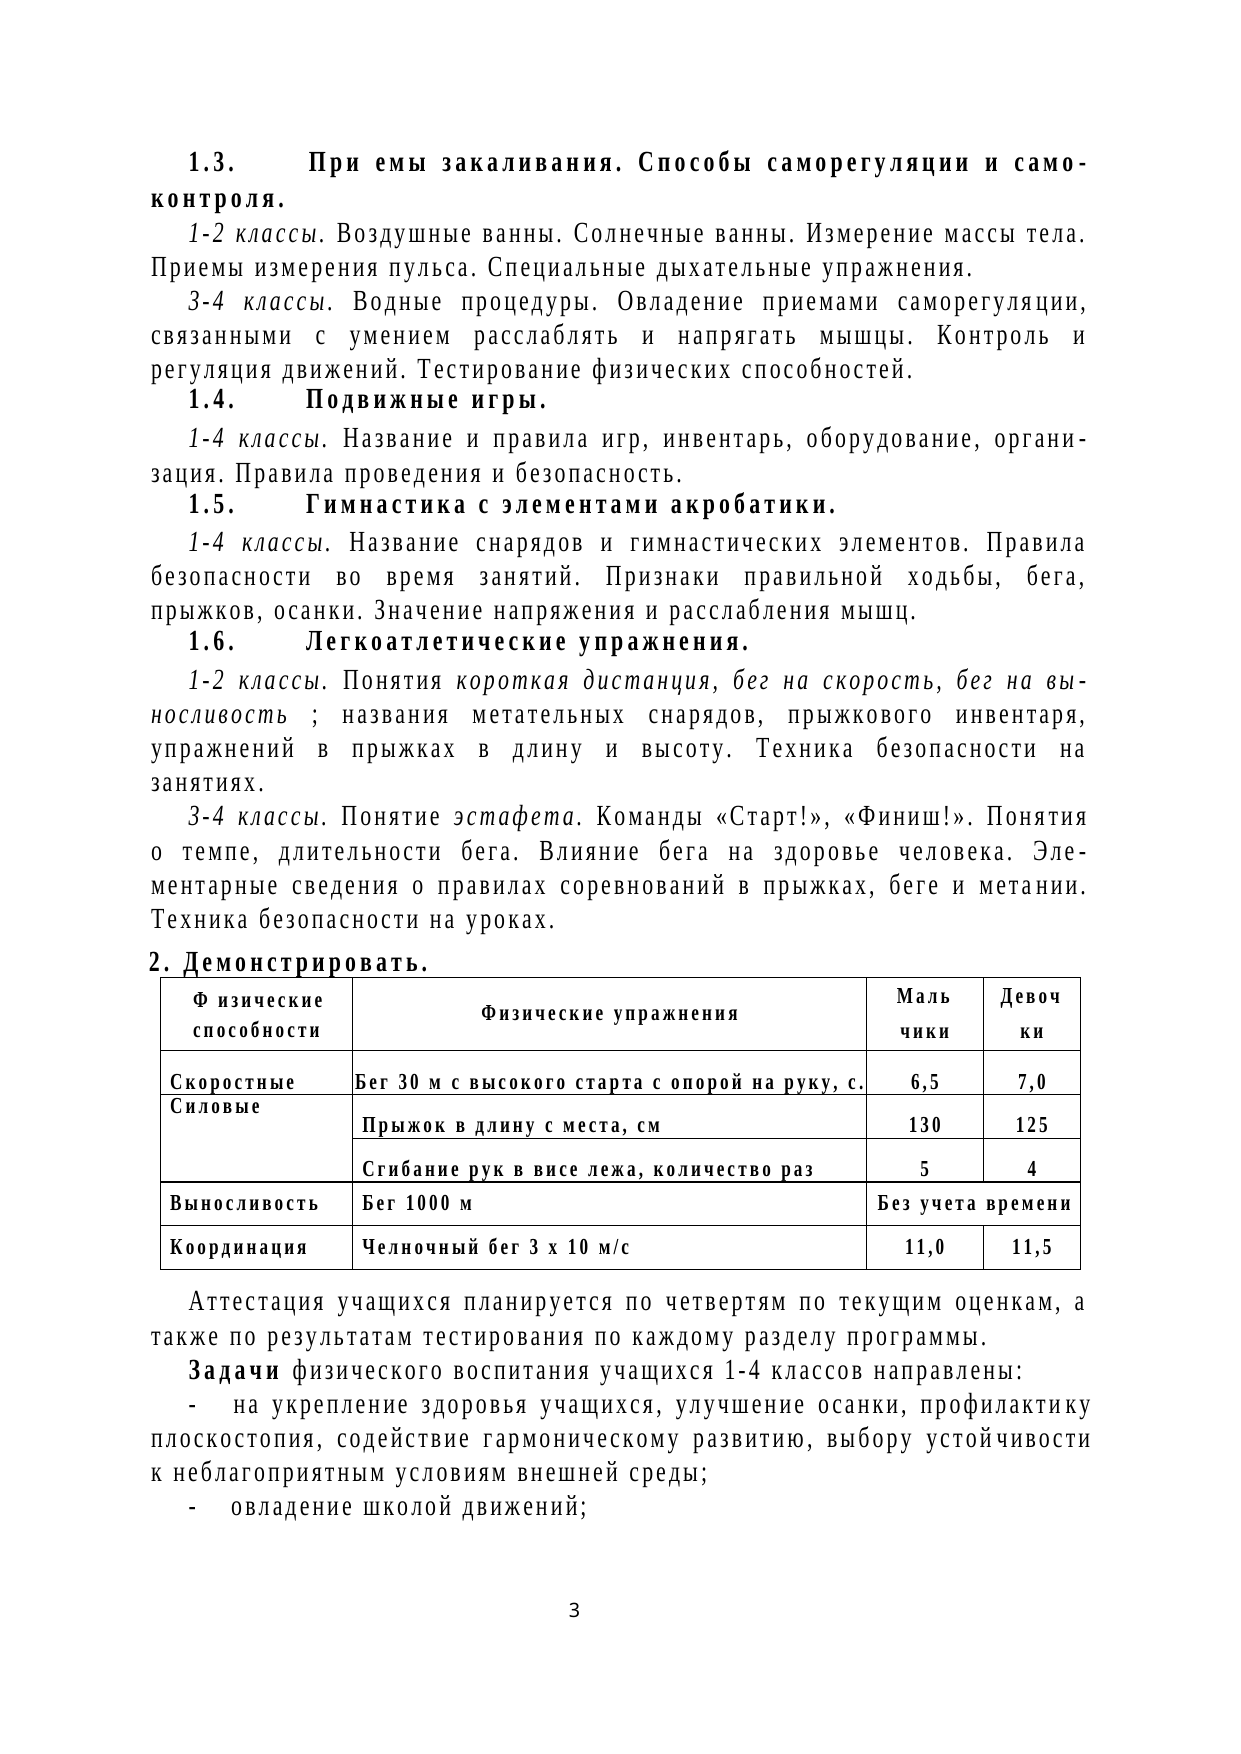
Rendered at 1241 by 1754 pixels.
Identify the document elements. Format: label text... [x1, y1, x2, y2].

list Легкоатлетические упражнения. [151, 627, 1092, 656]
table_cell Выносливость [161, 1183, 352, 1225]
table_cell Скоростные [161, 1051, 352, 1094]
table_cell Бег 1000 м [353, 1183, 866, 1225]
list на укрепление здоровья учащихся, улучшение осанки, профилактику плоскостопия, содействие гармоническому развитию, выбору устойчивости к неблагоприятным условиям внешней среды; [151, 1386, 1090, 1488]
text 2. Демонстрировать. [149, 948, 1092, 977]
text 1-4 классы. Название и правила игр, инвентарь, оборудование, организация. Правила проведения и безопасность. [151, 420, 1086, 490]
table_cell 6,5 [867, 1051, 983, 1094]
table_cell 130 [867, 1095, 983, 1137]
table_cell Прыжок в длину с места, см [353, 1095, 866, 1137]
text 3-4 классы. Понятие эстафета. Команды «Старт!», «Финиш!». Понятия о темпе, длительности бега. Влияние бега на здоровье человека. Элементарные сведения о правилах соревнований в прыжках, беге и метании. Техника безопасности на уроках. [151, 798, 1086, 936]
table_cell 11,5 [984, 1226, 1080, 1268]
table_cell 125 [984, 1095, 1080, 1137]
table_cell 5 [867, 1139, 983, 1181]
text 1-2 классы. Понятия короткая дистанция, бег на скорость, бег на выносливость ; названия метательных снарядов, прыжкового инвентаря, упражнений в прыжках в длину и высоту. Техника безопасности на занятиях. [151, 662, 1086, 798]
table_cell Бег 30 м с высокого старта с опорой на руку, с. [353, 1051, 866, 1094]
table_header Девоч ки [984, 978, 1080, 1050]
table_cell Координация [161, 1226, 352, 1268]
table_cell Без учета времени [867, 1183, 1080, 1225]
text Задачи физического воспитания учащихся 1-4 классов направлены: [151, 1352, 1092, 1386]
list Гимнастика с элементами акробатики. [151, 490, 1092, 519]
table_cell Силовые [161, 1095, 352, 1181]
table_header Ф изические способности [161, 978, 352, 1050]
table_header Маль чики [867, 978, 983, 1050]
text Аттестация учащихся планируется по четвертям по текущим оценкам, а также по результатам тестирования по каждому разделу программы. [151, 1283, 1086, 1352]
list Подвижные игры. [151, 385, 1092, 414]
text 1-4 классы. Название снарядов и гимнастических элементов. Правила безопасности во время занятий. Признаки правильной ходьбы, бега, прыжков, осанки. Значение напряжения и расслабления мышц. [151, 525, 1086, 627]
table_header Физические упражнения [353, 978, 866, 1050]
list овладение школой движений; [151, 1488, 1092, 1522]
text 1-2 классы. Воздушные ванны. Солнечные ванны. Измерение массы тела. Приемы измерения пульса. Специальные дыхательные упражнения. [151, 214, 1086, 283]
table_cell Сгибание рук в висе лежа, количество раз [353, 1139, 866, 1181]
table_cell 7,0 [984, 1051, 1080, 1094]
table_cell 11,0 [867, 1226, 983, 1268]
list При емы закаливания. Способы саморегуляции и самоконтроля. [151, 142, 1086, 214]
table_cell 4 [984, 1139, 1080, 1181]
text 3-4 классы. Водные процедуры. Овладение приемами саморегуляции, связанными с умением расслаблять и напрягать мышцы. Контроль и регуляция движений. Тестирование физических способностей. [151, 283, 1086, 385]
table_cell Челночный бег 3 х 10 м/с [353, 1226, 866, 1268]
